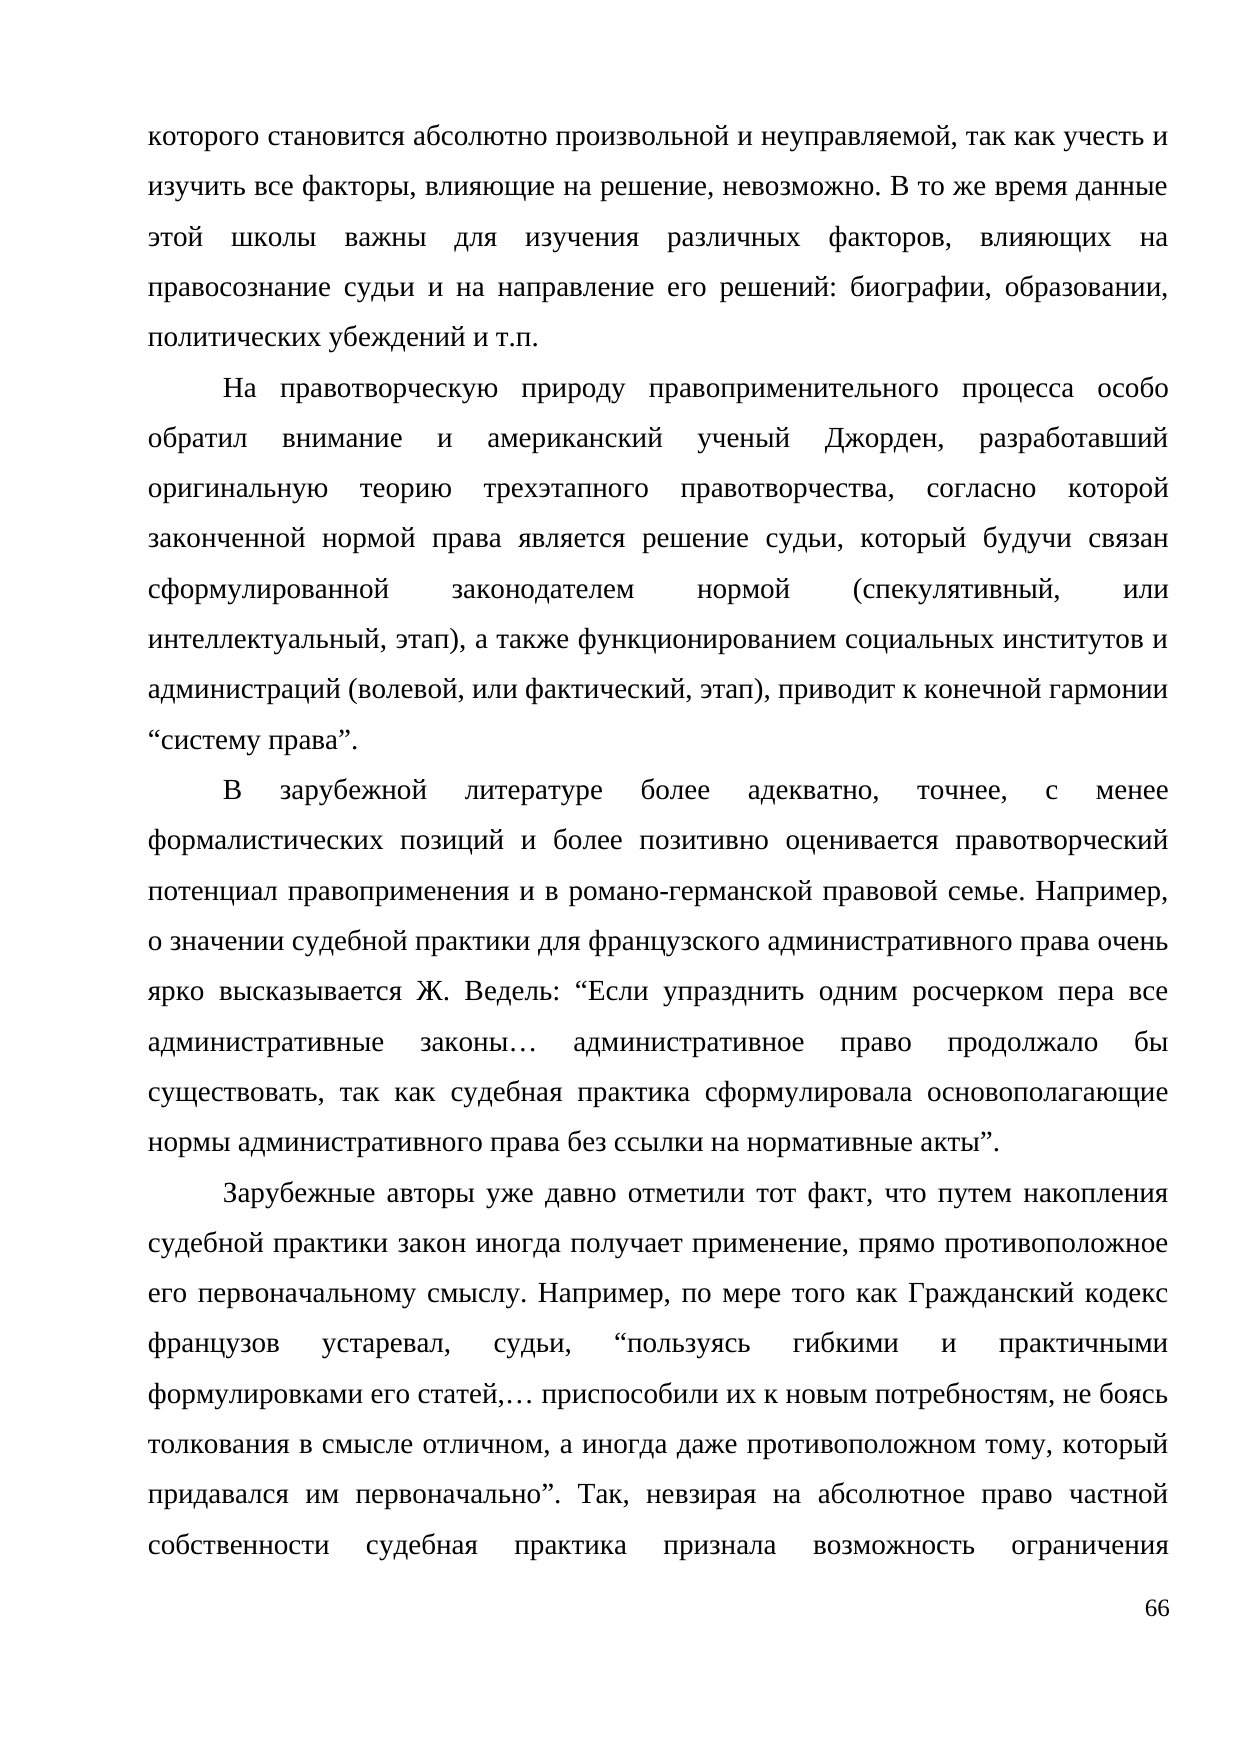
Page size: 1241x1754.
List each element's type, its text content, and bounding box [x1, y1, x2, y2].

text На правотворческую природу правоприменительного процесса особо обратил внимание и американский ученый Джорден, разработавший оригинальную теорию трехэтапного правотворчества, согласно которой законченной нормой права является решение судьи, который будучи связан сформулированной законодателем нормой (спекулятивный, или интеллектуальный, этап), а также функционированием социальных институтов и администраций (волевой, или фактический, этап), приводит к конечной гармонии “систему права”. [148, 370, 1169, 755]
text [148, 118, 1169, 353]
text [148, 1175, 1169, 1560]
text В зарубежной литературе более адекватно, точнее, с менее формалистических позиций и более позитивно оценивается правотворческий потенциал правоприменения и в романо-германской правовой семье. Например, о значении судебной практики для французского административного права очень ярко высказывается Ж. Ведель: “Если упразднить одним росчерком пера все административные законы… административное право продолжало бы существовать, так как судебная практика сформулировала основополагающие нормы административного права без ссылки на нормативные акты”. [148, 772, 1169, 1158]
